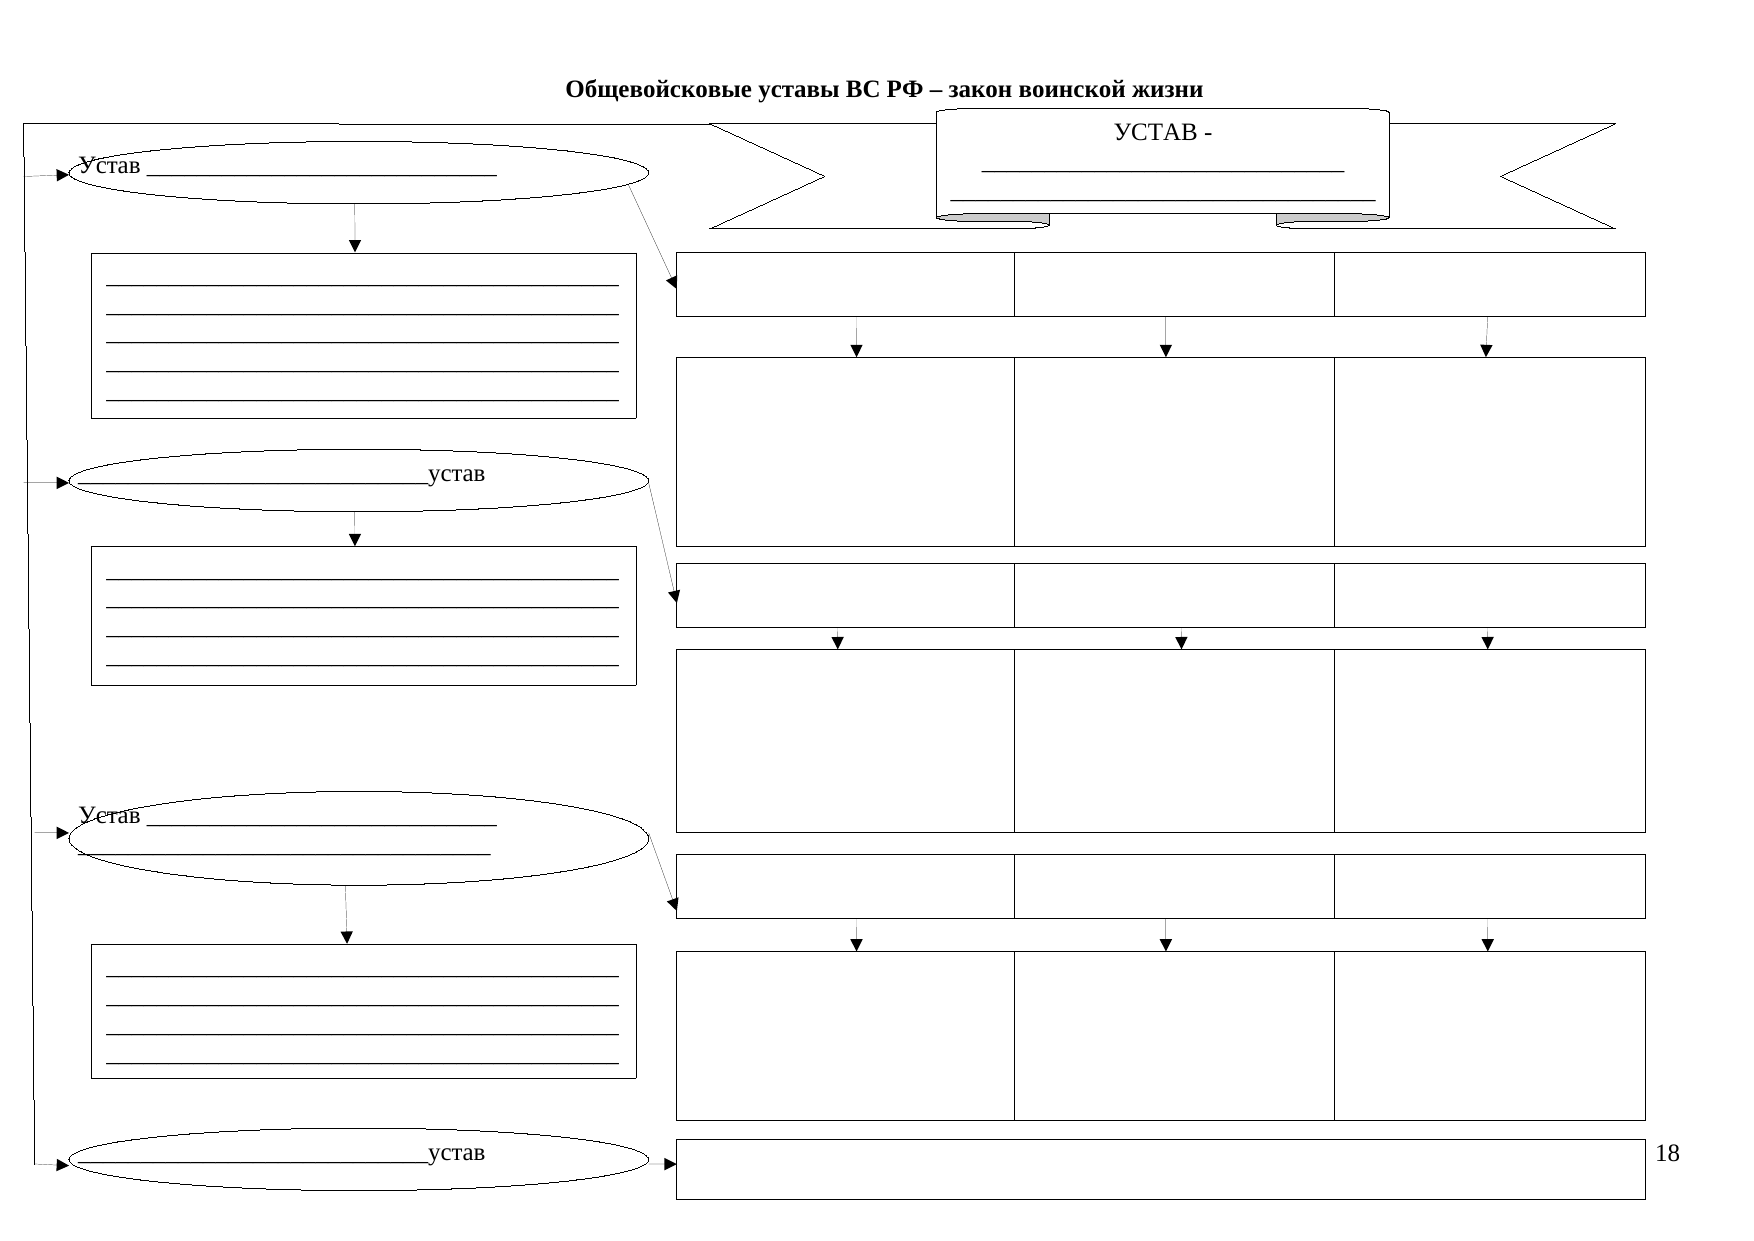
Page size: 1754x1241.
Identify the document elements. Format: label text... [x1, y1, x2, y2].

text Общевойсковые уставы ВС РФ – закон воинской жизни [89, 74, 1680, 103]
